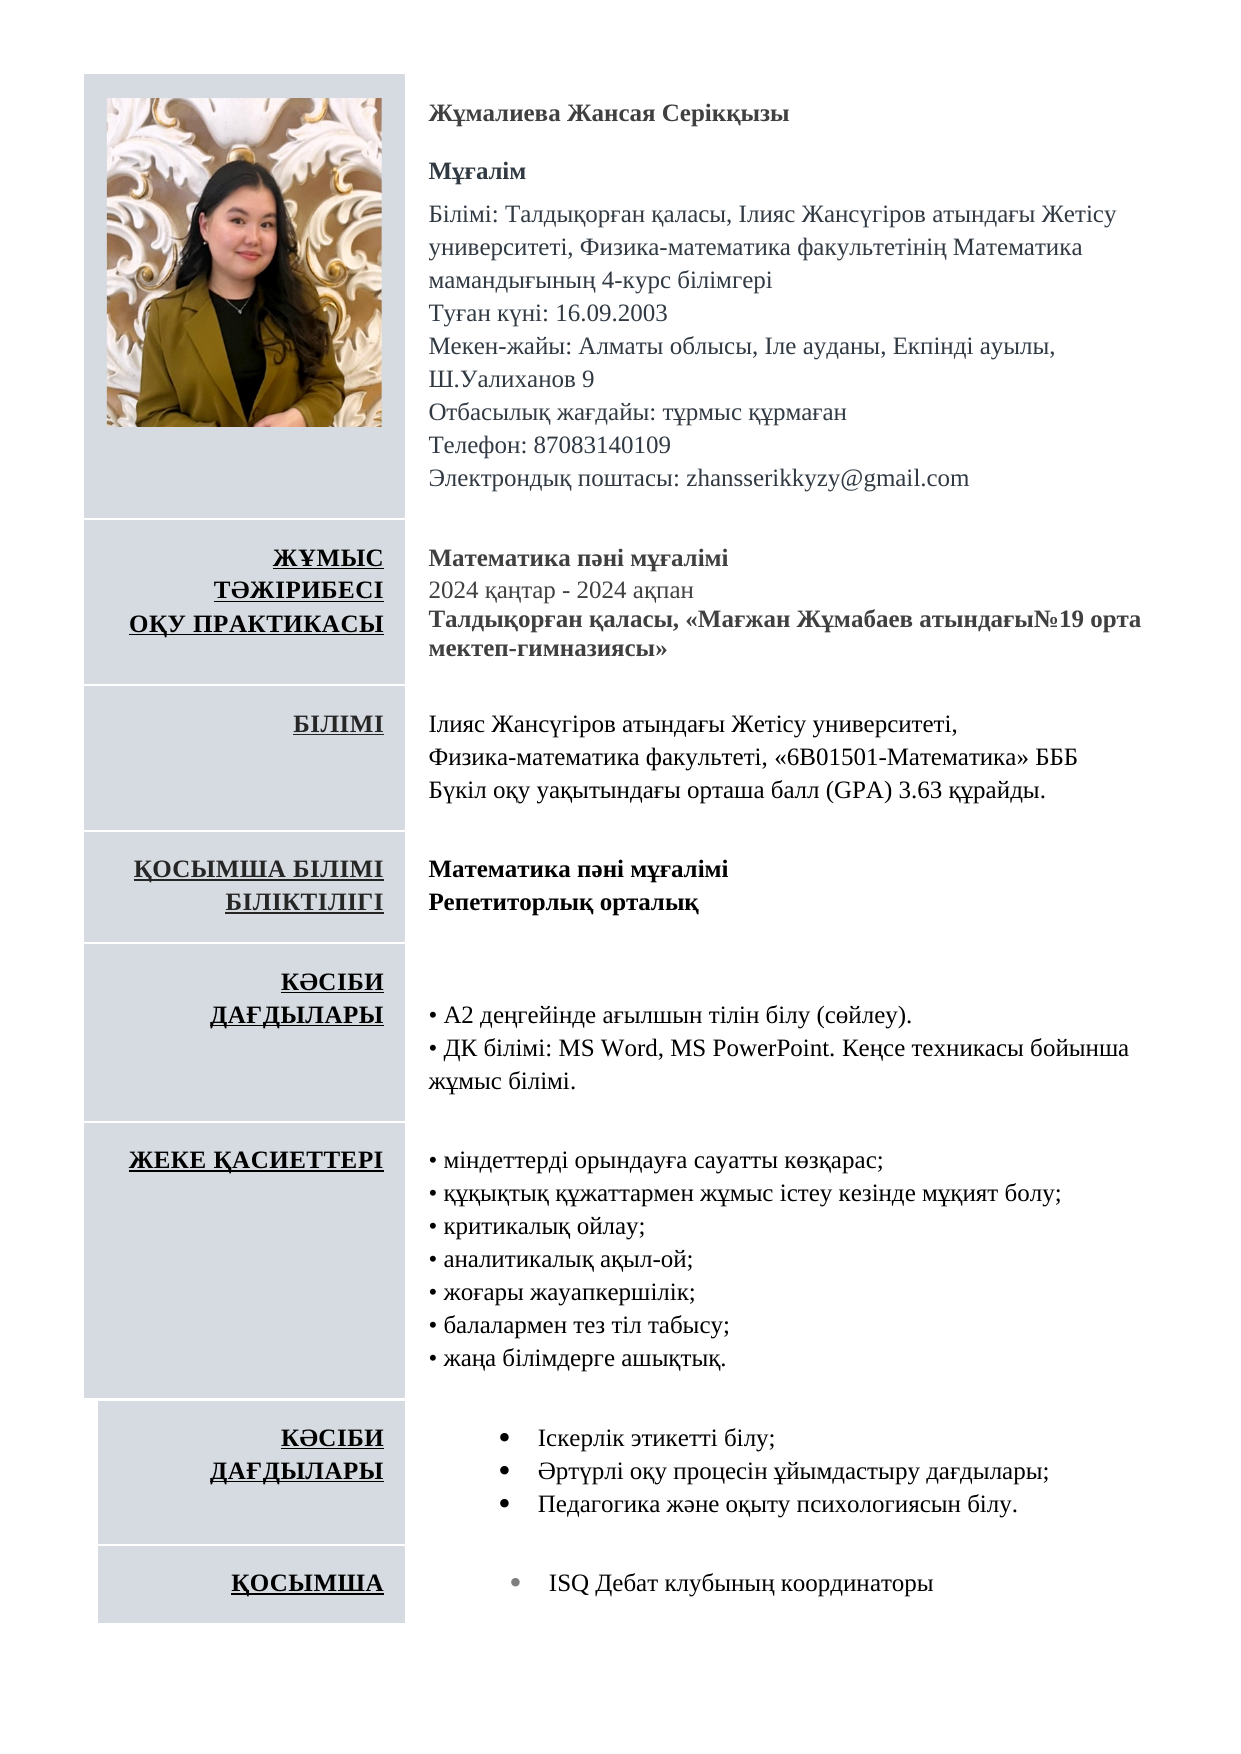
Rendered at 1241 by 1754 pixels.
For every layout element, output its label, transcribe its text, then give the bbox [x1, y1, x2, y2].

table_cell Іскерлік этикетті білу; Әртүрлі оқу процесін ұйымдастыру дағдылары; Педагогика және оқыту психологиясын білу. [407, 1401, 1206, 1544]
table_cell КӘСІБИ ДАҒДЫЛАРЫ [84, 944, 405, 1121]
table_cell Математика пәні мұғалімі 2024 қаңтар - 2024 ақпан Талдықорған қаласы, «Мағжан Жұмабаев атындағы№19 орта мектеп-гимназиясы» [407, 520, 1206, 684]
table_cell ЖҰМЫС ТӘЖІРИБЕСІ ОҚУ ПРАКТИКАСЫ [84, 520, 405, 684]
table_cell • міндеттерді орындауға сауатты көзқарас; • құқықтық құжаттармен жұмыс істеу кезінде мұқият болу; • критикалық ойлау; • аналитикалық ақыл-ой; • жоғары жауапкершілік; • балалармен тез тіл табысу; • жаңа білімдерге ашықтық. [407, 1123, 1206, 1398]
table_header [84, 74, 405, 518]
table_cell Математика пәні мұғалімі Репетиторлық орталық [407, 832, 1206, 942]
picture [106, 98, 382, 427]
table_cell • А2 деңгейінде ағылшын тілін білу (сөйлеу). • ДК білімі: MS Word, MS PowerPoint. Кеңсе техникасы бойынша жұмыс білімі. [407, 944, 1206, 1121]
table_cell Ілияс Жансүгіров атындағы Жетісу университеті, Физика-математика факультеті, «6В01501-Математика» БББ Бүкіл оқу уақытындағы орташа балл (GPA) 3.63 құрайды. [407, 686, 1206, 830]
table_cell БІЛІМІ [84, 686, 405, 830]
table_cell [407, 1546, 1206, 1623]
table_cell ҚОСЫМША АҚПАРАТ: [98, 1546, 405, 1623]
table_header Жұмалиева Жансая Серікқызы Мұғалім Білімі: Талдықорған қаласы, Ілияс Жансүгіров атындағы Жетісу университеті, Физика-математика факультетінің Математика мамандығының 4-курс білімгері Туған күні: 16.09.2003 Мекен-жайы: Алматы облысы, Іле ауданы, Екпінді ауылы, Ш.Уалиханов 9 Отбасылық жағдайы: тұрмыс құрмаған Телефон: 87083140109 Электрондық поштасы: zhansserikkyzy@gmail.com [407, 76, 1206, 518]
table_cell ҚОСЫМША БІЛІМІ БІЛІКТІЛІГІ [84, 832, 405, 942]
table_cell ЖЕКЕ ҚАСИЕТТЕРІ [84, 1123, 405, 1398]
table_cell КӘСІБИ ДАҒДЫЛАРЫ [98, 1401, 405, 1544]
